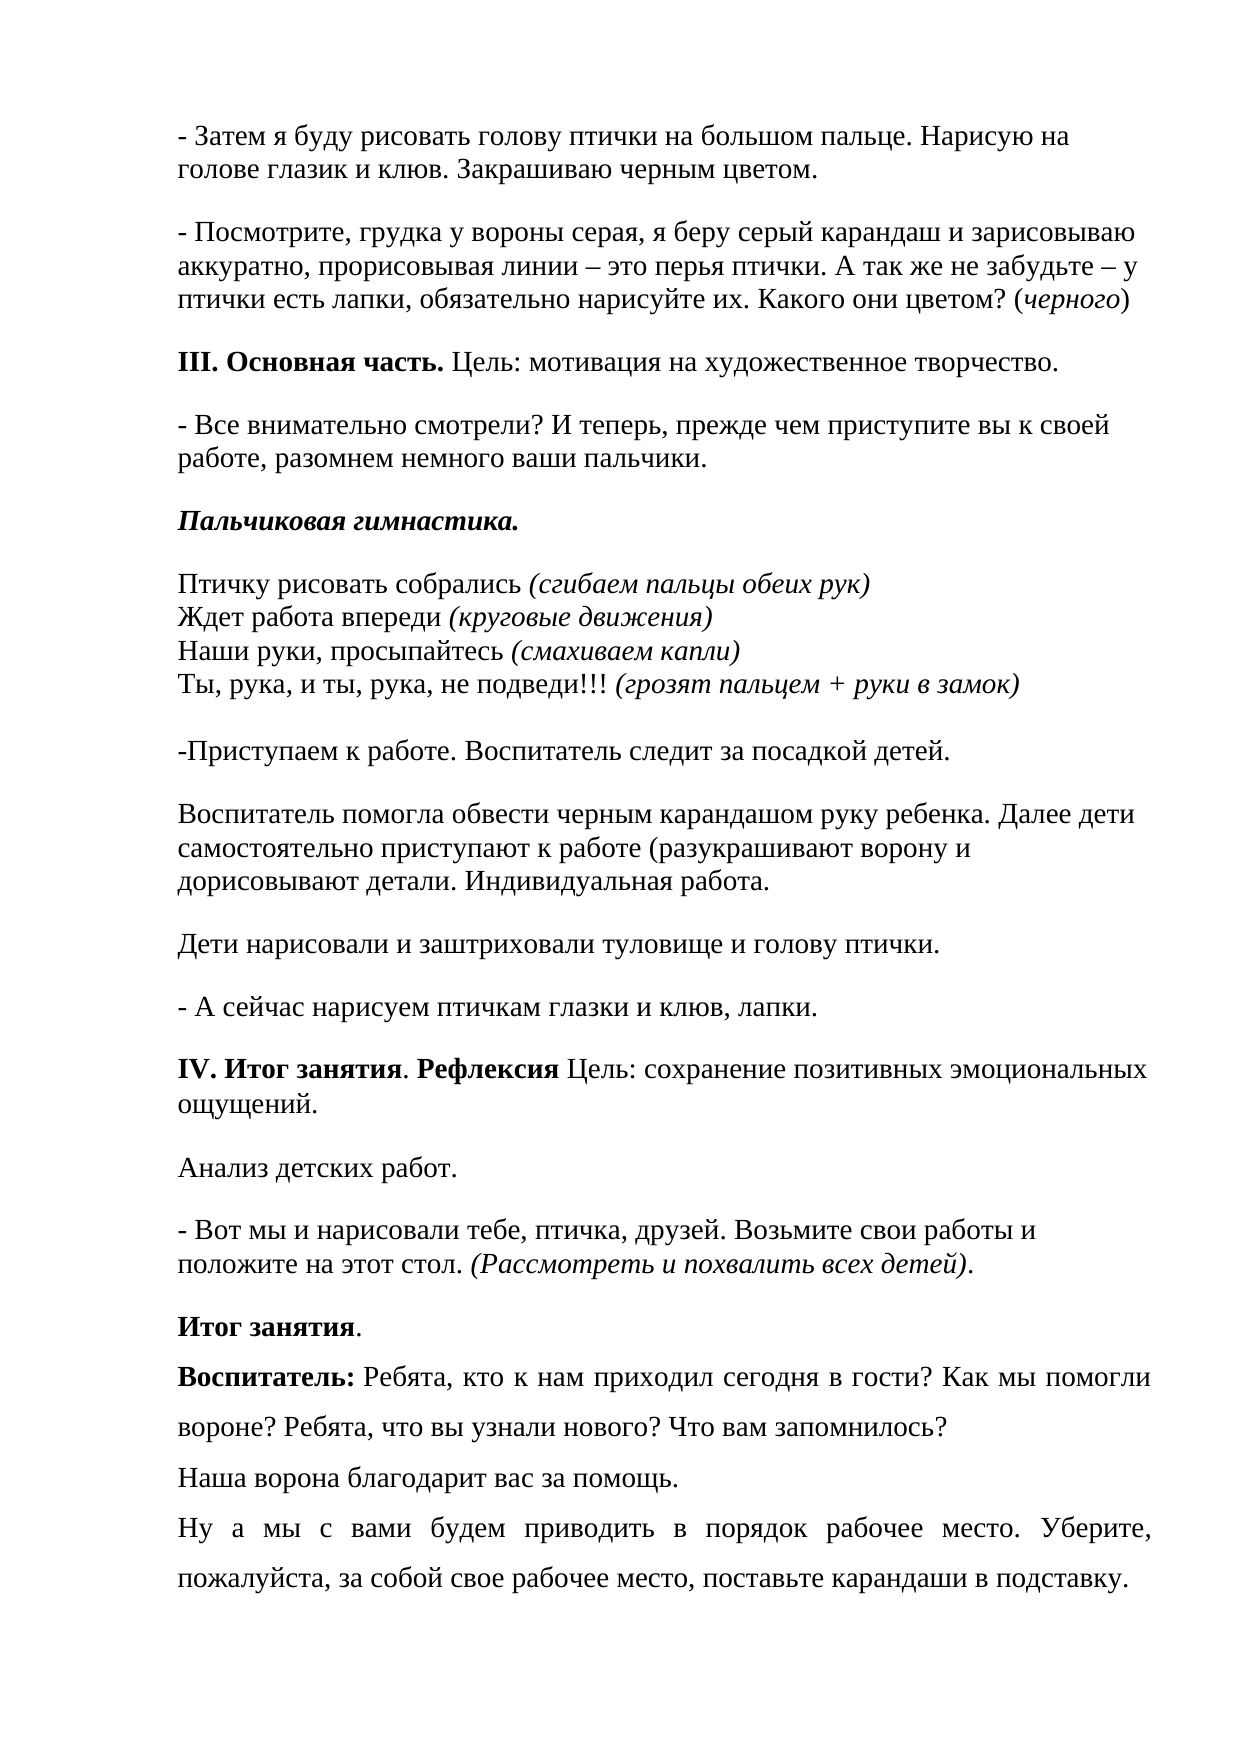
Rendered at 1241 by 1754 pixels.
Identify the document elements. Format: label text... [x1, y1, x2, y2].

text Воспитатель: Ребята, кто к нам приходил сегодня в гости? Как мы помогли вороне? Ребята, что вы узнали нового? Что вам запомнилось? [177, 1359, 1152, 1443]
text Итог занятия. [177, 1309, 1152, 1342]
text -Приступаем к работе. Воспитатель следит за посадкой детей. [177, 733, 1152, 767]
text - Затем я буду рисовать голову птички на большом пальце. Нарисую на голове глазик и клюв. Закрашиваю черным цветом. [177, 118, 1152, 185]
text Ждет работа впереди (круговые движения) [177, 599, 1152, 633]
text Птичку рисовать собрались (сгибаем пальцы обеих рук) [177, 566, 1152, 599]
text Дети нарисовали и заштриховали туловище и голову птички. [177, 926, 1152, 959]
text Наша ворона благодарит вас за помощь. [177, 1460, 1152, 1493]
text Ну а мы с вами будем приводить в порядок рабочее место. Уберите, пожалуйста, за собой свое рабочее место, поставьте карандаши в подставку. [177, 1510, 1152, 1594]
text Ты, рука, и ты, рука, не подведи!!! (грозят пальцем + руки в замок) [177, 666, 1152, 700]
text IV. Итог занятия. Рефлексия Цель: сохранение позитивных эмоциональных ощущений. [177, 1051, 1152, 1121]
text III. Основная часть. Цель: мотивация на художественное творчество. [177, 344, 1152, 378]
text - Посмотрите, грудка у вороны серая, я беру серый карандаш и зарисовываю аккуратно, прорисовывая линии – это перья птички. А так же не забудьте – у птички есть лапки, обязательно нарисуйте их. Какого они цветом? (черного) [177, 214, 1152, 315]
text - Все внимательно смотрели? И теперь, прежде чем приступите вы к своей работе, разомнем немного ваши пальчики. [177, 407, 1152, 474]
text Анализ детских работ. [177, 1150, 1152, 1183]
text Наши руки, просыпайтесь (смахиваем капли) [177, 633, 1152, 666]
text - А сейчас нарисуем птичкам глазки и клюв, лапки. [177, 989, 1152, 1022]
text - Вот мы и нарисовали тебе, птичка, друзей. Возьмите свои работы и положите на этот стол. (Рассмотреть и похвалить всех детей). [177, 1212, 1152, 1279]
text Воспитатель помогла обвести черным карандашом руку ребенка. Далее дети самостоятельно приступают к работе (разукрашивают ворону и дорисовывают детали. Индивидуальная работа. [177, 796, 1152, 897]
text Пальчиковая гимнастика. [177, 503, 1152, 537]
